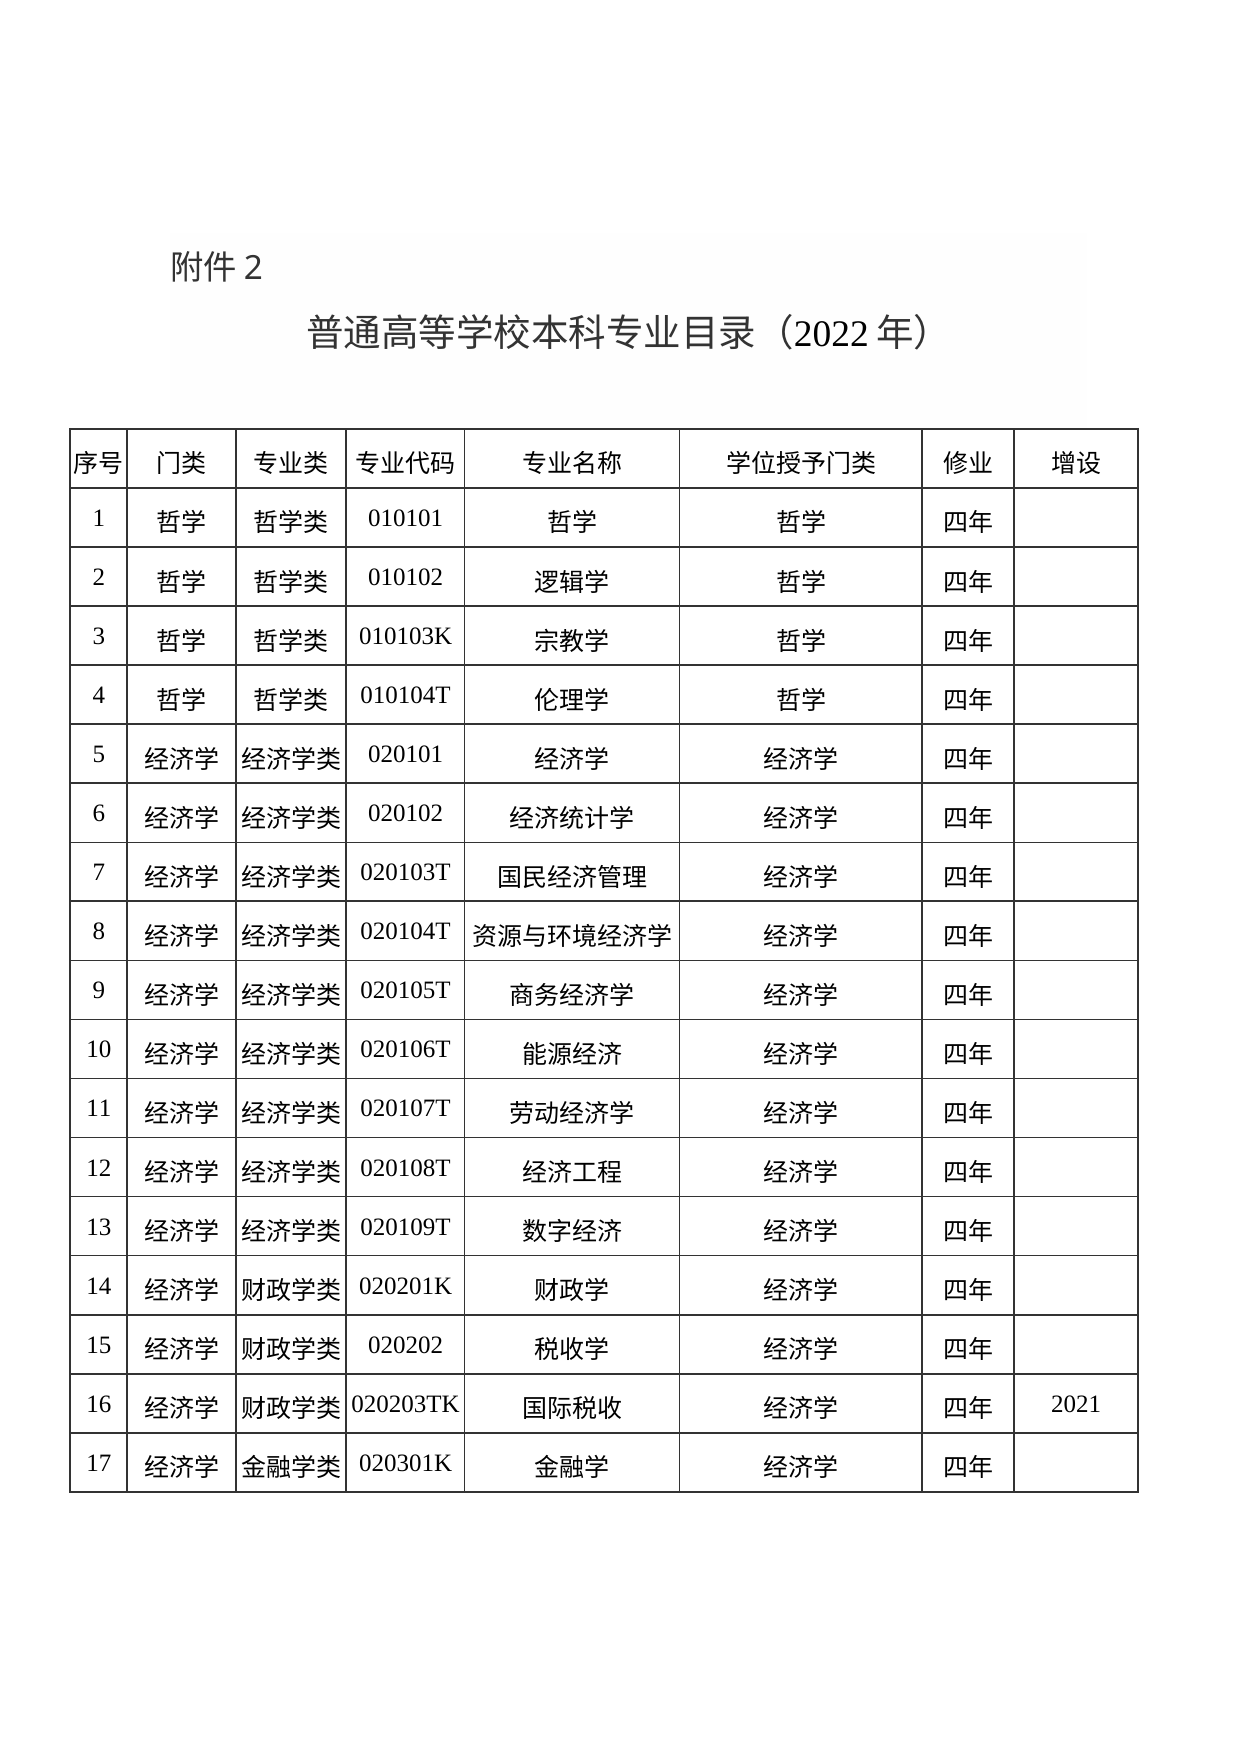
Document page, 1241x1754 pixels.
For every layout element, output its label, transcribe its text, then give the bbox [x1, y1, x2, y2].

table_cell 7 [71, 843, 126, 900]
table_cell 15 [71, 1316, 126, 1373]
table_cell 12 [71, 1138, 126, 1196]
table_cell 四年 [923, 1138, 1013, 1196]
table_cell 020203TK [347, 1375, 464, 1432]
table_cell 四年 [923, 489, 1013, 546]
table_cell 经济学类 [237, 961, 345, 1018]
table_cell 经济学 [680, 1197, 921, 1255]
table_cell 11 [71, 1079, 126, 1137]
table_cell 四年 [923, 607, 1013, 664]
table_cell 哲学 [128, 489, 235, 546]
table_cell 国际税收 [465, 1375, 679, 1432]
table_cell 能源经济 [465, 1020, 679, 1078]
table_cell 经济学类 [237, 902, 345, 959]
table_cell [1015, 666, 1137, 723]
table_cell 10 [71, 1020, 126, 1078]
table_cell 哲学类 [237, 548, 345, 605]
table_cell 国民经济管理 [465, 843, 679, 900]
table_cell 四年 [923, 961, 1013, 1018]
table_cell 四年 [923, 1197, 1013, 1255]
table_cell 020202 [347, 1316, 464, 1373]
table_cell 四年 [923, 1079, 1013, 1137]
table_cell 9 [71, 961, 126, 1018]
table_cell 哲学 [680, 607, 921, 664]
table_cell 020103T [347, 843, 464, 900]
table_cell 税收学 [465, 1316, 679, 1373]
table_cell 哲学 [128, 607, 235, 664]
table_cell 4 [71, 666, 126, 723]
table_header 专业名称 [465, 430, 679, 487]
table_cell 四年 [923, 548, 1013, 605]
table_cell 经济学 [680, 1020, 921, 1078]
table_cell 17 [71, 1434, 126, 1491]
table_cell 哲学类 [237, 489, 345, 546]
table_cell 3 [71, 607, 126, 664]
table_cell [1015, 1197, 1137, 1255]
table_cell [1015, 607, 1137, 664]
table_header 序号 [71, 430, 126, 487]
table_cell 13 [71, 1197, 126, 1255]
table_cell 经济学 [128, 1316, 235, 1373]
table_cell 经济学 [128, 1020, 235, 1078]
table_cell [1015, 489, 1137, 546]
table_cell 1 [71, 489, 126, 546]
table_cell 经济学 [465, 725, 679, 782]
table_cell 哲学 [680, 548, 921, 605]
table_cell 哲学 [680, 666, 921, 723]
table_cell 财政学类 [237, 1256, 345, 1314]
table_cell 四年 [923, 1020, 1013, 1078]
table_cell 020201K [347, 1256, 464, 1314]
table_cell 经济学类 [237, 1079, 345, 1137]
table_cell 经济学 [128, 961, 235, 1018]
table_cell 经济学 [680, 725, 921, 782]
table_header 增设 [1015, 430, 1137, 487]
table_cell 16 [71, 1375, 126, 1432]
table_cell [1015, 1316, 1137, 1373]
table_cell 5 [71, 725, 126, 782]
table_cell 2 [71, 548, 126, 605]
table_cell 020104T [347, 902, 464, 959]
table_cell 金融学类 [237, 1434, 345, 1491]
table_cell 哲学 [128, 548, 235, 605]
table_cell 经济学类 [237, 725, 345, 782]
table_cell 020105T [347, 961, 464, 1018]
table_cell 财政学类 [237, 1375, 345, 1432]
table_cell 经济统计学 [465, 784, 679, 841]
table_cell 020101 [347, 725, 464, 782]
table_cell 020109T [347, 1197, 464, 1255]
table_cell [1015, 548, 1137, 605]
table_cell 经济学 [128, 1197, 235, 1255]
table_cell [1015, 1079, 1137, 1137]
table_cell 劳动经济学 [465, 1079, 679, 1137]
table_cell 经济学 [680, 961, 921, 1018]
table_cell [1015, 843, 1137, 900]
table_cell 四年 [923, 1375, 1013, 1432]
table_cell 经济学 [680, 902, 921, 959]
table_cell 020301K [347, 1434, 464, 1491]
table_cell 经济学 [128, 725, 235, 782]
table_cell 经济学类 [237, 784, 345, 841]
text 普通高等学校本科专业目录（2022年） [170, 298, 1087, 363]
table_cell 经济学 [680, 1138, 921, 1196]
table_cell 四年 [923, 784, 1013, 841]
table_header 修业 年限 [923, 430, 1013, 487]
table_cell 经济学 [680, 1079, 921, 1137]
table_cell 四年 [923, 843, 1013, 900]
table_cell 资源与环境经济学 [465, 902, 679, 959]
table_cell 经济学类 [237, 1020, 345, 1078]
table_cell 哲学 [465, 489, 679, 546]
table_cell 逻辑学 [465, 548, 679, 605]
table_cell 2021 [1015, 1375, 1137, 1432]
table_cell 经济学 [680, 1256, 921, 1314]
table_cell 四年 [923, 1316, 1013, 1373]
table_cell [1015, 1256, 1137, 1314]
table_cell 020107T [347, 1079, 464, 1137]
table_cell 6 [71, 784, 126, 841]
table_cell 哲学类 [237, 607, 345, 664]
table_cell 经济学 [680, 843, 921, 900]
table_cell 010101 [347, 489, 464, 546]
table_cell 020102 [347, 784, 464, 841]
table_cell 经济学 [680, 1316, 921, 1373]
table_cell [1015, 1434, 1137, 1491]
table_cell 010103K [347, 607, 464, 664]
table_cell 经济工程 [465, 1138, 679, 1196]
table_cell 宗教学 [465, 607, 679, 664]
table_cell 财政学类 [237, 1316, 345, 1373]
table_cell 经济学 [128, 1434, 235, 1491]
table_cell [1015, 902, 1137, 959]
table_cell 经济学 [128, 1375, 235, 1432]
table_cell 哲学类 [237, 666, 345, 723]
table_cell 010102 [347, 548, 464, 605]
table_cell 伦理学 [465, 666, 679, 723]
table_cell 8 [71, 902, 126, 959]
table_header 学位授予门类 [680, 430, 921, 487]
table_cell 哲学 [128, 666, 235, 723]
table_cell 经济学 [128, 1256, 235, 1314]
table_cell 四年 [923, 725, 1013, 782]
table_cell 经济学 [128, 1138, 235, 1196]
table_cell 010104T [347, 666, 464, 723]
table_cell 经济学 [680, 784, 921, 841]
table_cell 经济学 [680, 1375, 921, 1432]
table_cell 经济学 [128, 784, 235, 841]
table_cell [1015, 961, 1137, 1018]
table_cell 经济学 [128, 902, 235, 959]
table_cell [1015, 784, 1137, 841]
table_cell 经济学 [128, 843, 235, 900]
table_cell [1015, 1138, 1137, 1196]
table_cell [1015, 725, 1137, 782]
table_cell 经济学 [128, 1079, 235, 1137]
table_header 专业代码 [347, 430, 464, 487]
table_cell 数字经济 [465, 1197, 679, 1255]
table_cell [1015, 1020, 1137, 1078]
table_cell 经济学类 [237, 843, 345, 900]
table_cell 经济学 [680, 1434, 921, 1491]
table_cell 财政学 [465, 1256, 679, 1314]
table_cell 经济学类 [237, 1138, 345, 1196]
table_cell 商务经济学 [465, 961, 679, 1018]
table_cell 四年 [923, 1434, 1013, 1491]
table_cell 14 [71, 1256, 126, 1314]
table_cell 四年 [923, 666, 1013, 723]
table_cell 哲学 [680, 489, 921, 546]
table_cell 金融学 [465, 1434, 679, 1491]
table_cell 020108T [347, 1138, 464, 1196]
table_header 门类 [128, 430, 235, 487]
table_cell 经济学类 [237, 1197, 345, 1255]
table_cell 020106T [347, 1020, 464, 1078]
table_cell 四年 [923, 902, 1013, 959]
text 附件2 [170, 233, 1087, 298]
table_cell 四年 [923, 1256, 1013, 1314]
table_header 专业类 [237, 430, 345, 487]
